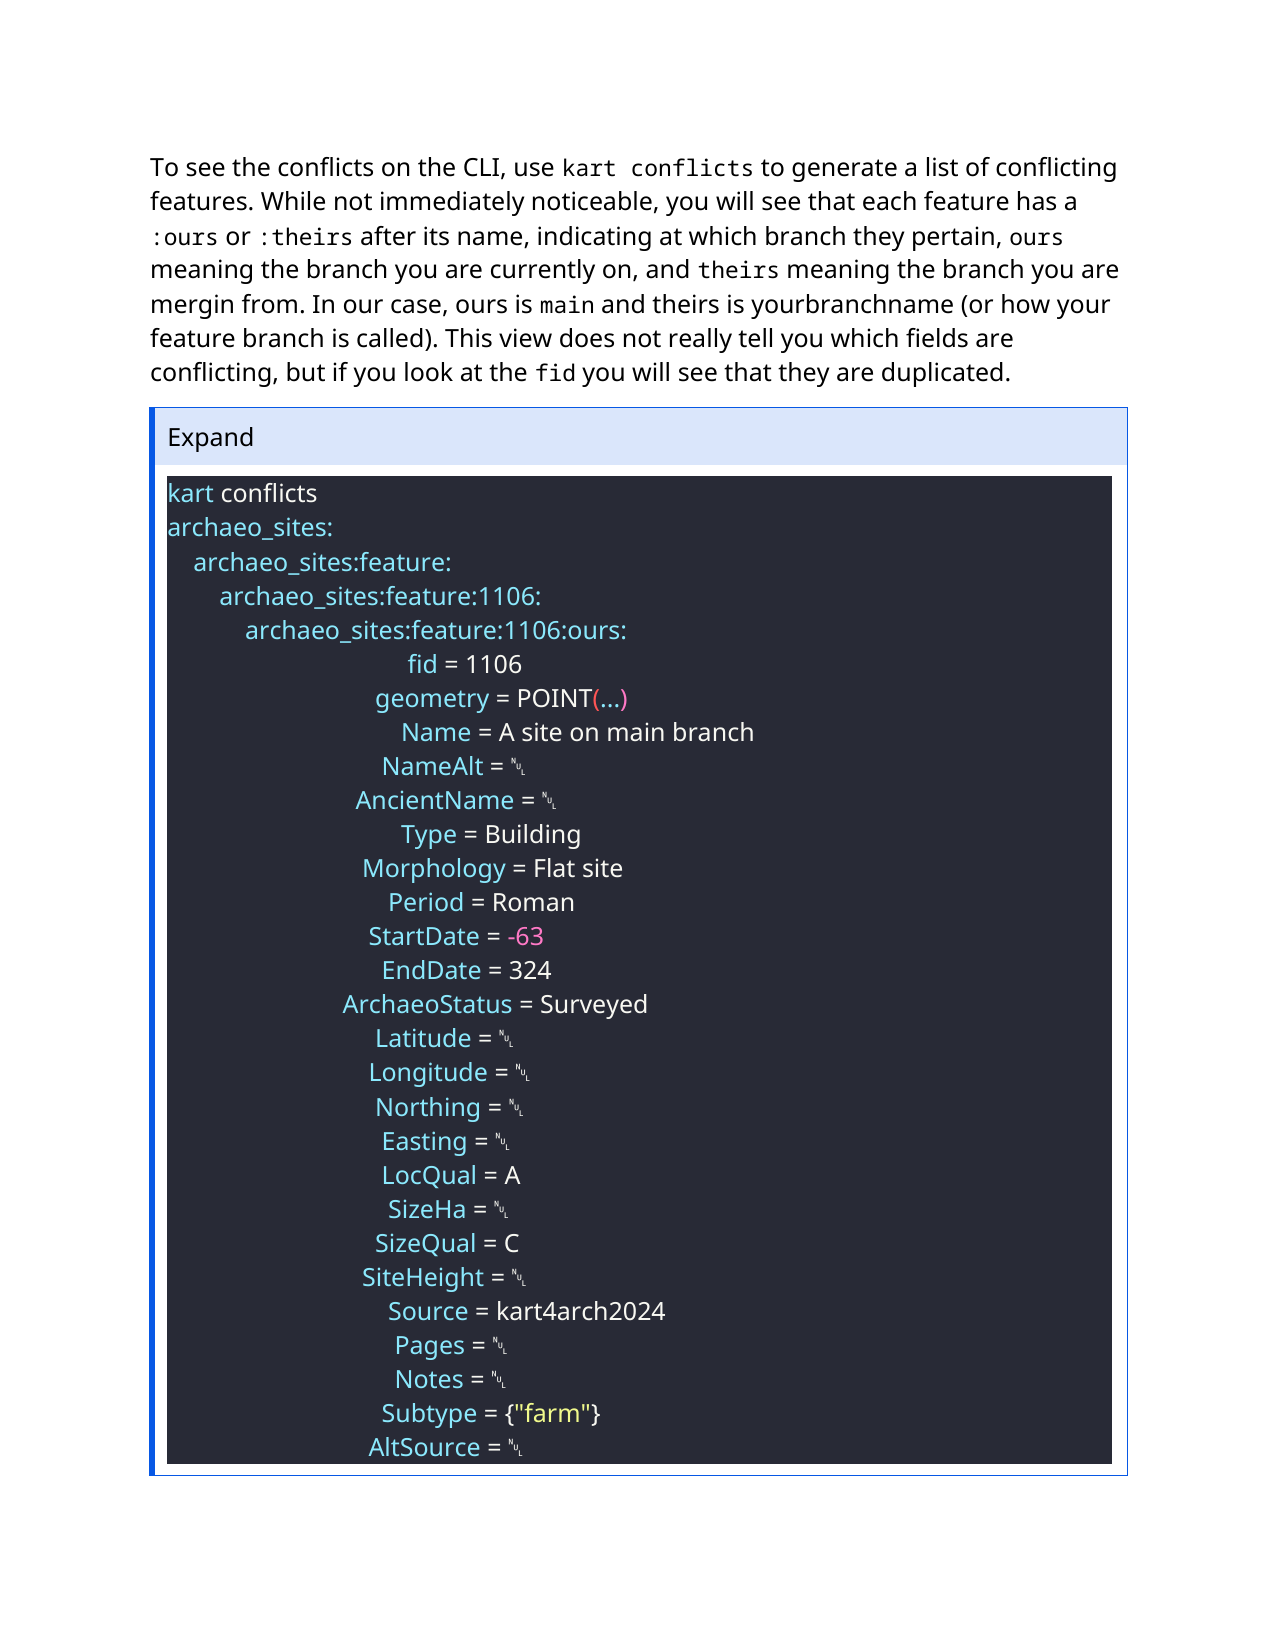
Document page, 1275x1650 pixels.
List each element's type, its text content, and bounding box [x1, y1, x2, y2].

text To see the conflicts on the CLI, use kart conflicts to generate a list of conflicting features. While not immediately noticeable, you will see that each feature has a :ours or :theirs after its name, indicating at which branch they pertain, ours meaning the branch you are currently on, and theirs meaning the branch you are mergin from. In our case, ours is main and theirs is yourbranchname (or how your feature branch is called). This view does not really tell you which fields are conflicting, but if you look at the fid you will see that they are duplicated. [150, 150, 1125, 388]
table_header Expand [155, 408, 1127, 465]
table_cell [155, 465, 1127, 1475]
